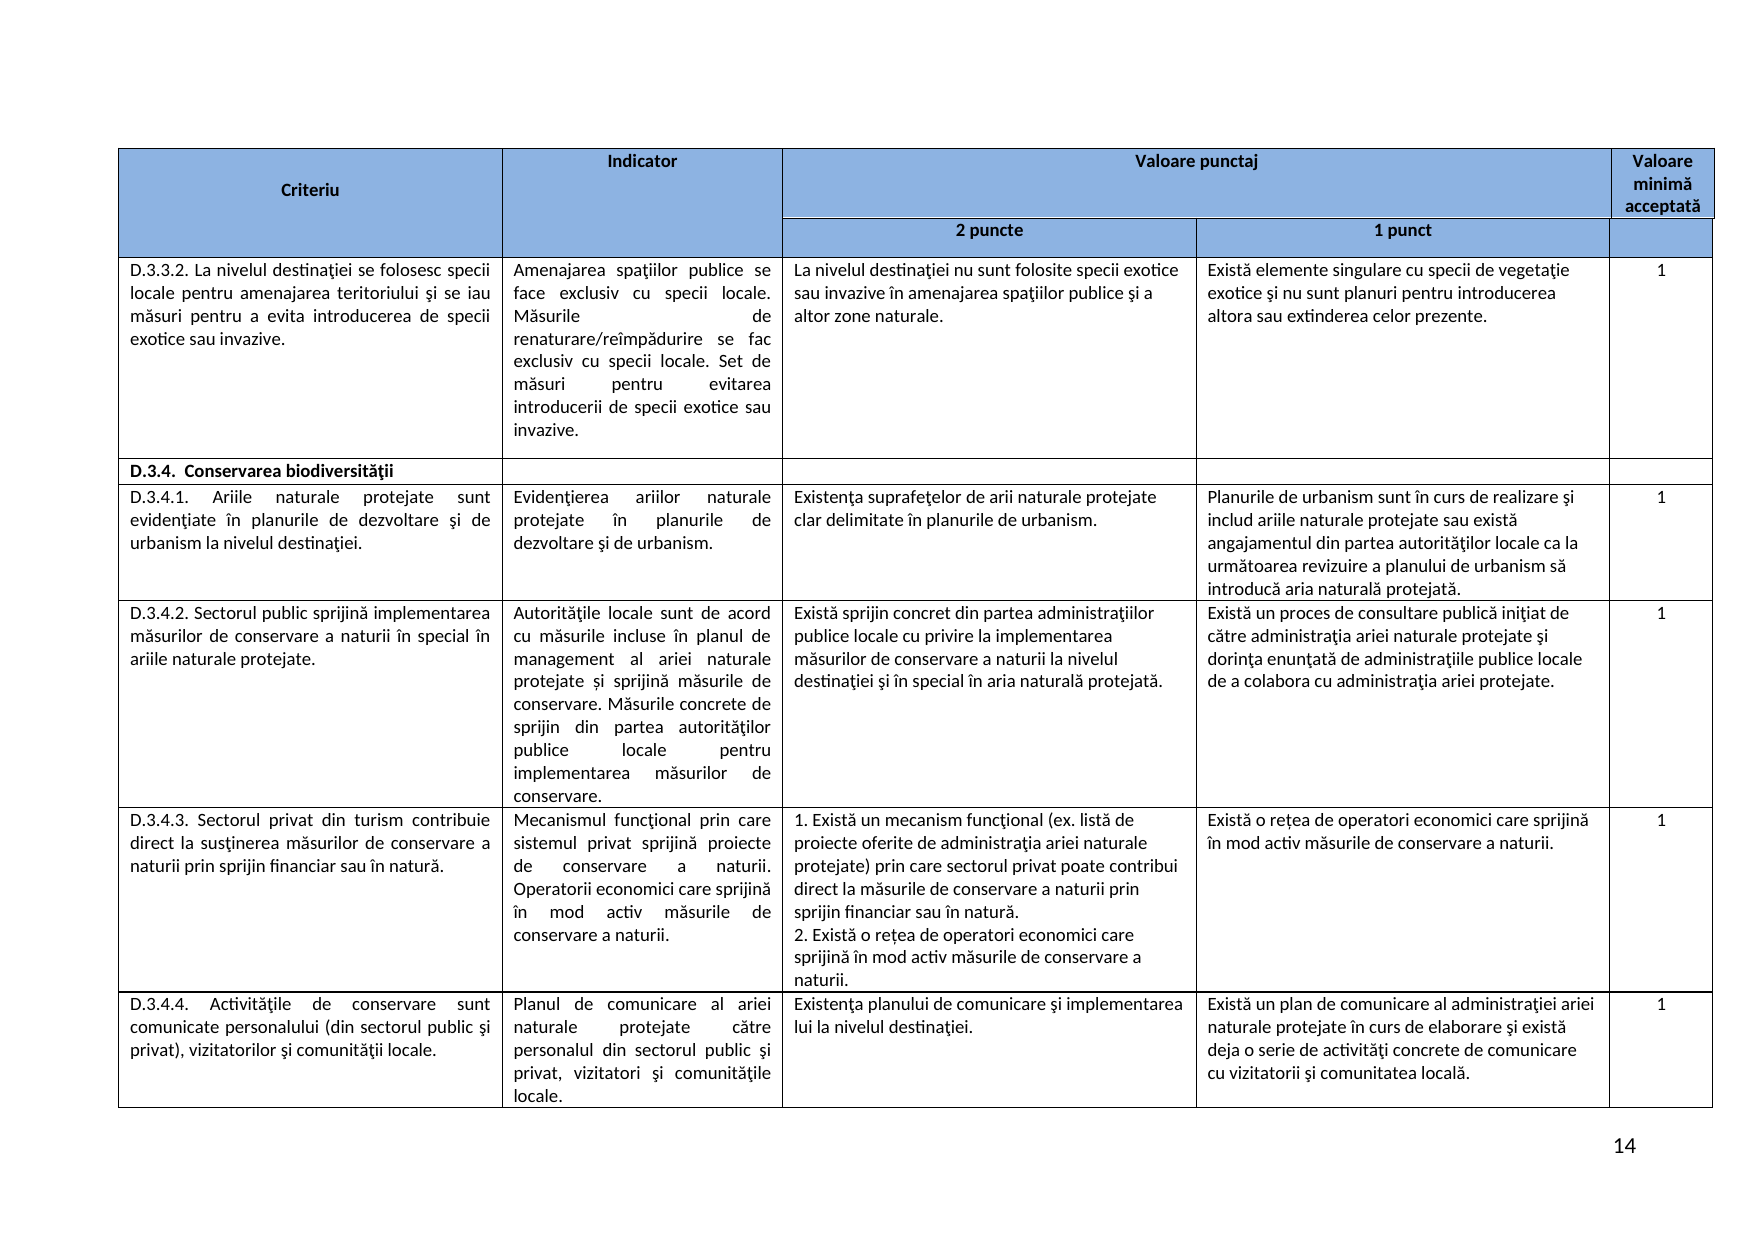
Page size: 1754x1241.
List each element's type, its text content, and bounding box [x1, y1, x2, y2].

table_cell Există sprijin concret din partea administraţiilor publice locale cu privire la implementarea măsurilor de conservare a naturii la nivelul destinaţiei şi în special în aria naturală protejată. [783, 601, 1196, 807]
table_cell Există un proces de consultare publică iniţiat de către administraţia ariei naturale protejate şi dorinţa enunţată de administraţiile publice locale de a colabora cu administraţia ariei protejate. [1197, 601, 1609, 807]
table_cell Planul de comunicare al ariei naturale protejate către personalul din sectorul public şi privat, vizitatori şi comunităţile locale. [503, 993, 782, 1107]
table_cell D.3.4.4. Activităţile de conservare sunt comunicate personalului (din sectorul public şi privat), vizitatorilor şi comunităţii locale. [119, 993, 502, 1107]
table_cell D.3.4. Conservarea biodiversităţii [119, 459, 502, 484]
table_cell D.3.4.2. Sectorul public sprijină implementarea măsurilor de conservare a naturii în special în ariile naturale protejate. [119, 601, 502, 807]
table_cell 1 [1610, 808, 1712, 991]
table_cell [1197, 459, 1609, 484]
table_header Valoare punctaj [783, 149, 1611, 217]
table_cell 2 puncte [783, 219, 1196, 257]
table_cell Existenţa planului de comunicare şi implementarea lui la nivelul destinaţiei. [783, 993, 1196, 1107]
table_cell [503, 459, 782, 484]
table_cell [783, 459, 1196, 484]
table_cell La nivelul destinaţiei nu sunt folosite specii exotice sau invazive în amenajarea spaţiilor publice şi a altor zone naturale. [783, 258, 1196, 458]
table_cell Există o rețea de operatori economici care sprijină în mod activ măsurile de conservare a naturii. [1197, 808, 1609, 991]
table_cell [1610, 459, 1712, 484]
table_cell Există elemente singulare cu specii de vegetaţie exotice şi nu sunt planuri pentru introducerea altora sau extinderea celor prezente. [1197, 258, 1609, 458]
table_cell 1 [1610, 993, 1712, 1107]
table_cell Mecanismul funcţional prin care sistemul privat sprijină proiecte de conservare a naturii. Operatorii economici care sprijină în mod activ măsurile de conservare a naturii. [503, 808, 782, 991]
table_cell Evidenţierea ariilor naturale protejate în planurile de dezvoltare şi de urbanism. [503, 485, 782, 600]
table_cell D.3.4.3. Sectorul privat din turism contribuie direct la susţinerea măsurilor de conservare a naturii prin sprijin financiar sau în natură. [119, 808, 502, 991]
table_header Criteriu [119, 149, 502, 257]
table_cell 1 [1610, 601, 1712, 807]
table_cell [1610, 219, 1712, 257]
table_cell D.3.3.2. La nivelul destinaţiei se folosesc specii locale pentru amenajarea teritoriului şi se iau măsuri pentru a evita introducerea de specii exotice sau invazive. [119, 258, 502, 458]
table_cell Planurile de urbanism sunt în curs de realizare şi includ ariile naturale protejate sau există angajamentul din partea autorităţilor locale ca la următoarea revizuire a planului de urbanism să introducă aria naturală protejată. [1197, 485, 1609, 600]
table_header Indicator [503, 149, 782, 257]
table_cell Amenajarea spaţiilor publice se face exclusiv cu specii locale. Măsurile de renaturare/reîmpădurire se fac exclusiv cu specii locale. Set de măsuri pentru evitarea introducerii de specii exotice sau invazive. [503, 258, 782, 458]
table_cell Existenţa suprafeţelor de arii naturale protejate clar delimitate în planurile de urbanism. [783, 485, 1196, 600]
table_cell Există un plan de comunicare al administraţiei ariei naturale protejate în curs de elaborare şi există deja o serie de activităţi concrete de comunicare cu vizitatorii şi comunitatea locală. [1197, 993, 1609, 1107]
table_cell Autorităţile locale sunt de acord cu măsurile incluse în planul de management al ariei naturale protejate și sprijină măsurile de conservare. Măsurile concrete de sprijin din partea autorităţilor publice locale pentru implementarea măsurilor de conservare. [503, 601, 782, 807]
table_cell 1 punct [1197, 219, 1609, 257]
table_cell 1. Există un mecanism funcţional (ex. listă de proiecte oferite de administraţia ariei naturale protejate) prin care sectorul privat poate contribui direct la măsurile de conservare a naturii prin sprijin financiar sau în natură. 2. Există o rețea de operatori economici care sprijină în mod activ măsurile de conservare a naturii. [783, 808, 1196, 991]
table_cell 1 [1610, 258, 1712, 458]
table_cell D.3.4.1. Ariile naturale protejate sunt evidenţiate în planurile de dezvoltare şi de urbanism la nivelul destinaţiei. [119, 485, 502, 600]
table_header Valoare minimă acceptată [1612, 149, 1714, 217]
table_cell 1 [1610, 485, 1712, 600]
